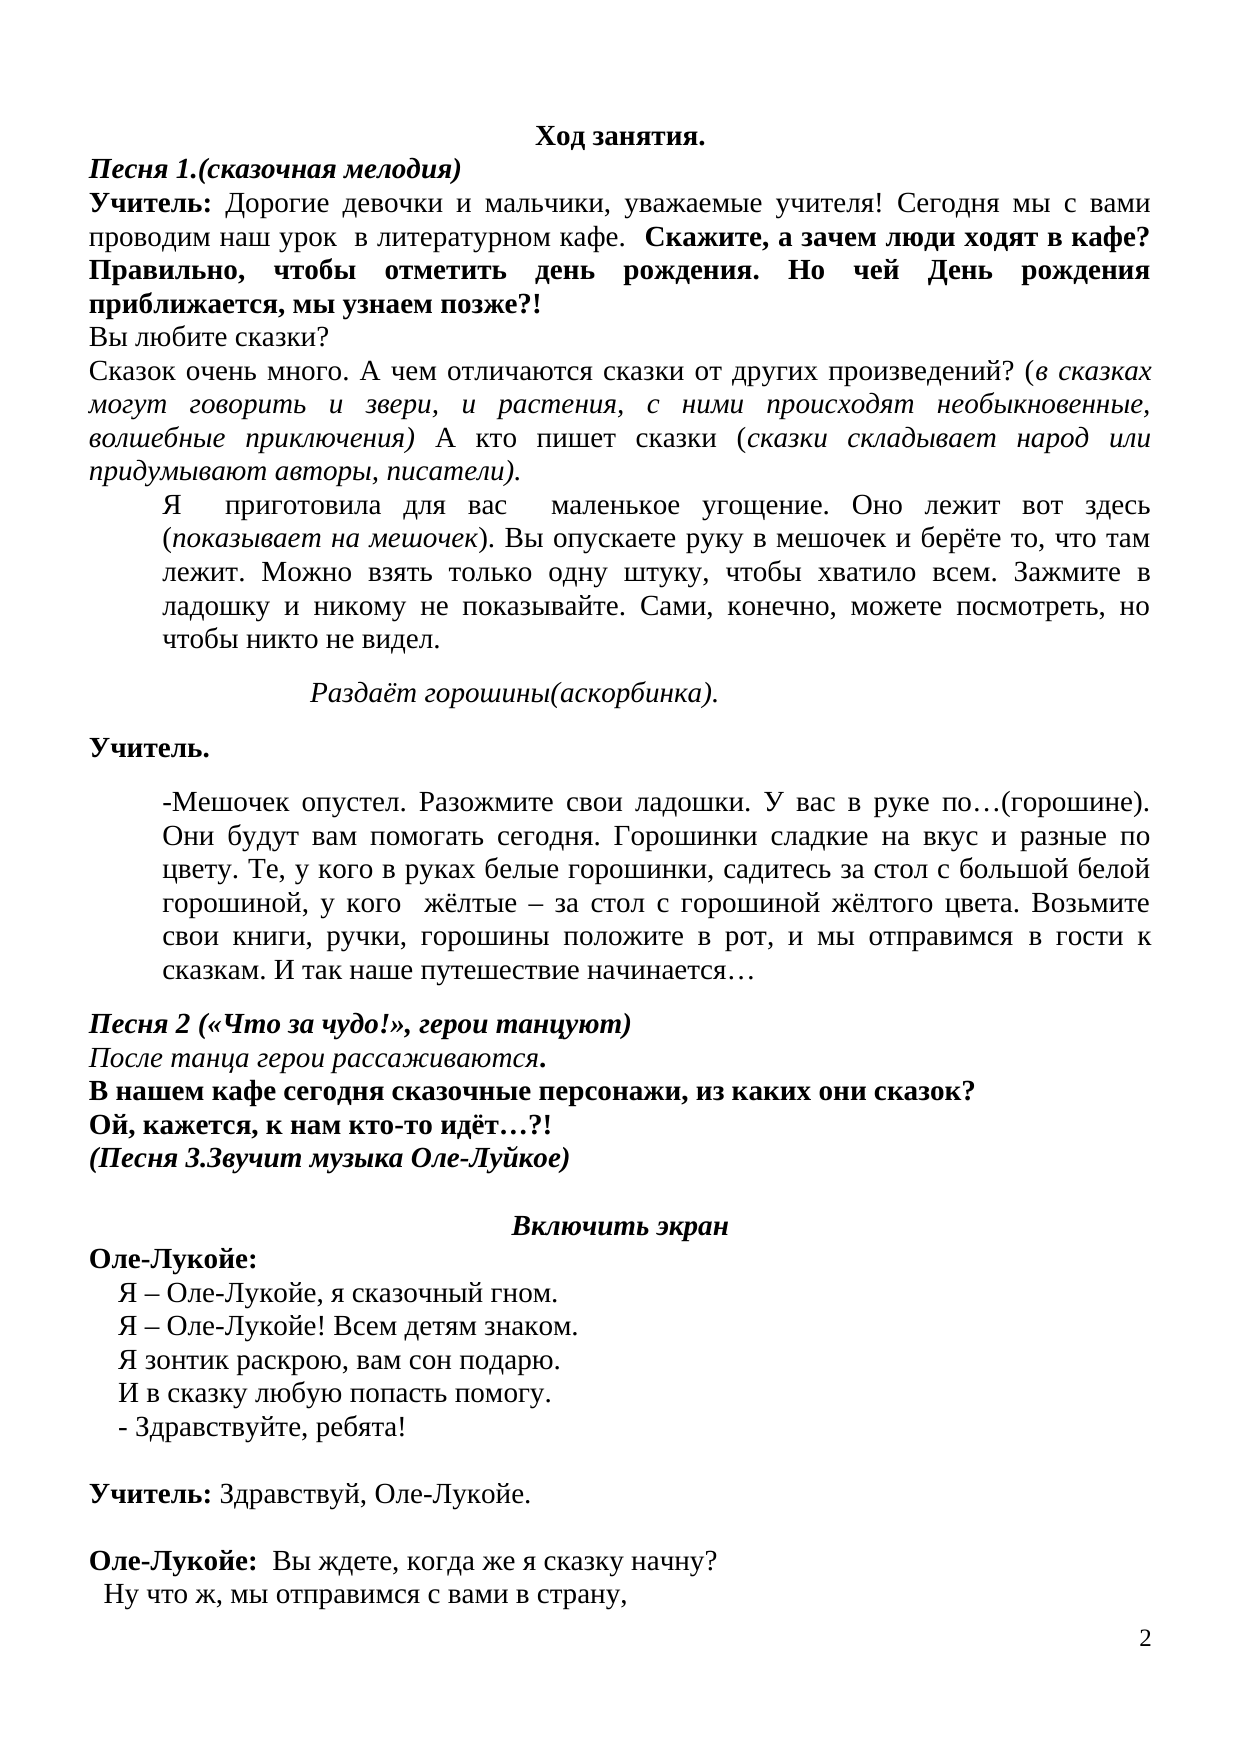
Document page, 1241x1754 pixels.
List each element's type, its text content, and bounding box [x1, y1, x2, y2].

text Сказок очень много. А чем отличаются сказки от других произведений? (в сказках могут говорить и звери, и растения, с ними происходят необыкновенные, волшебные приключения) А кто пишет сказки (сказки складывает народ или придумывают авторы, писатели). [89, 353, 1152, 487]
text Раздаёт горошины(аскорбинка). [162, 676, 1152, 709]
text И в сказку любую попасть помогу. [89, 1375, 1152, 1409]
text Я – Оле-Лукойе, я сказочный гном. [89, 1275, 1152, 1308]
text Я приготовила для вас маленькое угощение. Оно лежит вот здесь (показывает на мешочек). Вы опускаете руку в мешочек и берёте то, что там лежит. Можно взять только одну штуку, чтобы хватило всем. Зажмите в ладошку и никому не показывайте. Сами, конечно, можете посмотреть, но чтобы никто не видел. [162, 487, 1152, 655]
text Учитель. [89, 730, 1152, 763]
text После танца герои рассаживаются. [89, 1040, 1152, 1073]
text Оле-Лукойе: Вы ждете, когда же я сказку начну? [89, 1543, 1152, 1577]
text -Мешочек опустел. Разожмите свои ладошки. У вас в руке по…(горошине). Они будут вам помогать сегодня. Горошинки сладкие на вкус и разные по цвету. Те, у кого в руках белые горошинки, садитесь за стол с большой белой горошиной, у кого жёлтые – за стол с горошиной жёлтого цвета. Возьмите свои книги, ручки, горошины положите в рот, и мы отправимся в гости к сказкам. И так наше путешествие начинается… [162, 784, 1152, 986]
text Учитель: Здравствуй, Оле-Лукойе. [89, 1476, 1152, 1509]
text Песня 1.(сказочная мелодия) [89, 152, 1152, 185]
text Учитель: Дорогие девочки и мальчики, уважаемые учителя! Сегодня мы с вами проводим наш урок в литературном кафе. Скажите, а зачем люди ходят в кафе? Правильно, чтобы отметить день рождения. Но чей День рождения приближается, мы узнаем позже?! [89, 185, 1152, 319]
text - Здравствуйте, ребята! [89, 1409, 1152, 1442]
text Ход занятия. [89, 118, 1152, 152]
text Вы любите сказки? [89, 319, 1152, 353]
text Ой, кажется, к нам кто-то идёт…?! [89, 1107, 1152, 1141]
text Оле-Лукойе: [89, 1241, 1152, 1275]
text В нашем кафе сегодня сказочные персонажи, из каких они сказок? [89, 1073, 1152, 1107]
text Песня 2 («Что за чудо!», герои танцуют) [89, 1006, 1152, 1040]
text Ну что ж, мы отправимся с вами в страну, [89, 1577, 1152, 1610]
text Включить экран [89, 1208, 1152, 1241]
text (Песня 3.Звучит музыка Оле-Луйкое) [89, 1141, 1152, 1174]
text Я – Оле-Лукойе! Всем детям знаком. [89, 1308, 1152, 1342]
text Я зонтик раскрою, вам сон подарю. [89, 1342, 1152, 1375]
